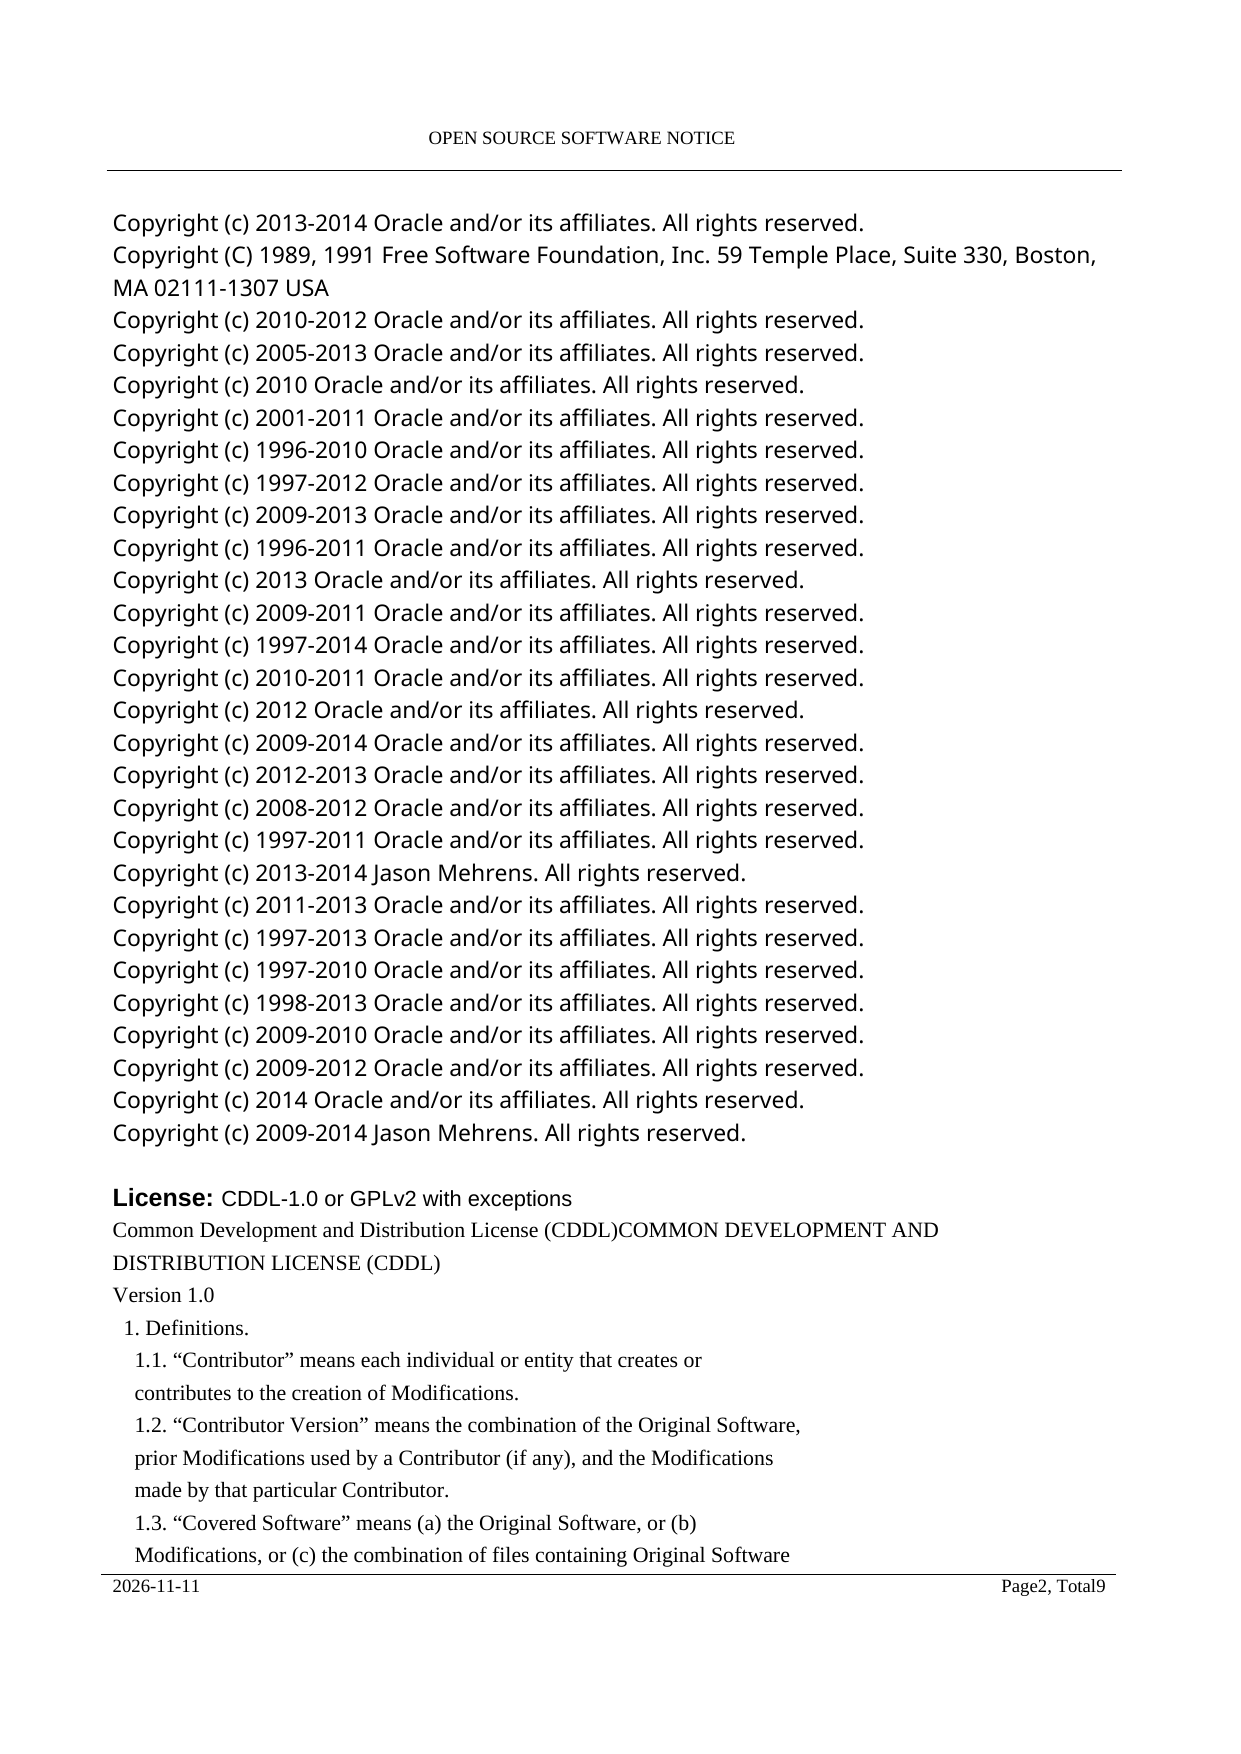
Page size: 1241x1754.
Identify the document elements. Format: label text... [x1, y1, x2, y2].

text License: CDDL-1.0 or GPLv2 with exceptions [112, 1181, 1128, 1214]
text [112, 1214, 1128, 1571]
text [112, 206, 1128, 1181]
